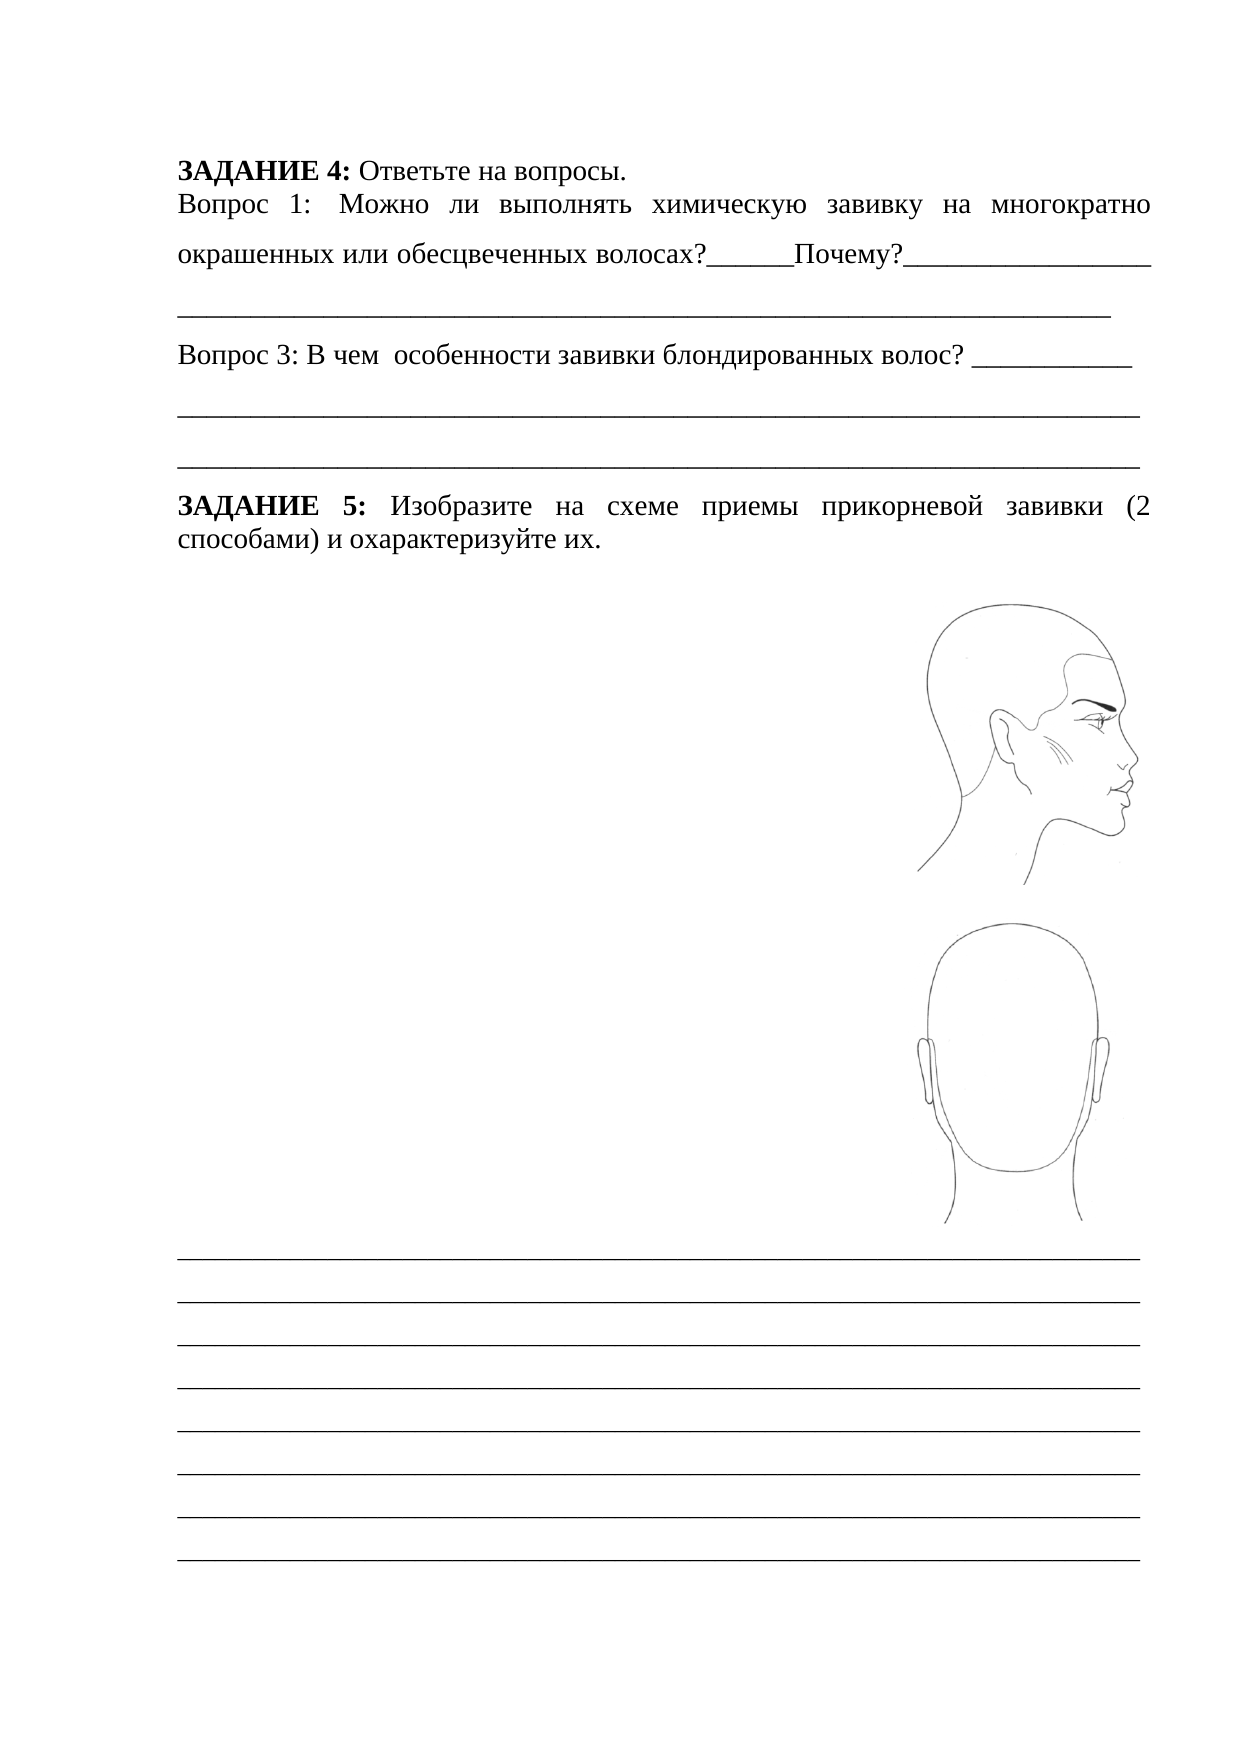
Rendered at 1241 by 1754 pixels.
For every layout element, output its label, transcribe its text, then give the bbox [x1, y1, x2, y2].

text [177, 584, 1152, 1564]
text Вопрос 3: В чем особенности завивки блондированных волос? ___________ [177, 337, 1152, 371]
text Вопрос 1: Можно ли выполнять химическую завивку на многократно окрашенных или обесцвеченных волосах?______Почему?_________________ ________________________________________________________________ [177, 186, 1152, 320]
picture [903, 913, 1129, 1227]
picture [903, 602, 1148, 885]
text ЗАДАНИЕ 5: Изобразите на схеме приемы прикорневой завивки (2 способами) и охарактеризуйте их. [177, 488, 1152, 555]
text ЗАДАНИЕ 4: Ответьте на вопросы. [177, 153, 1152, 186]
text ____________________________________________________________________________________________________________________________________ [177, 387, 1152, 471]
